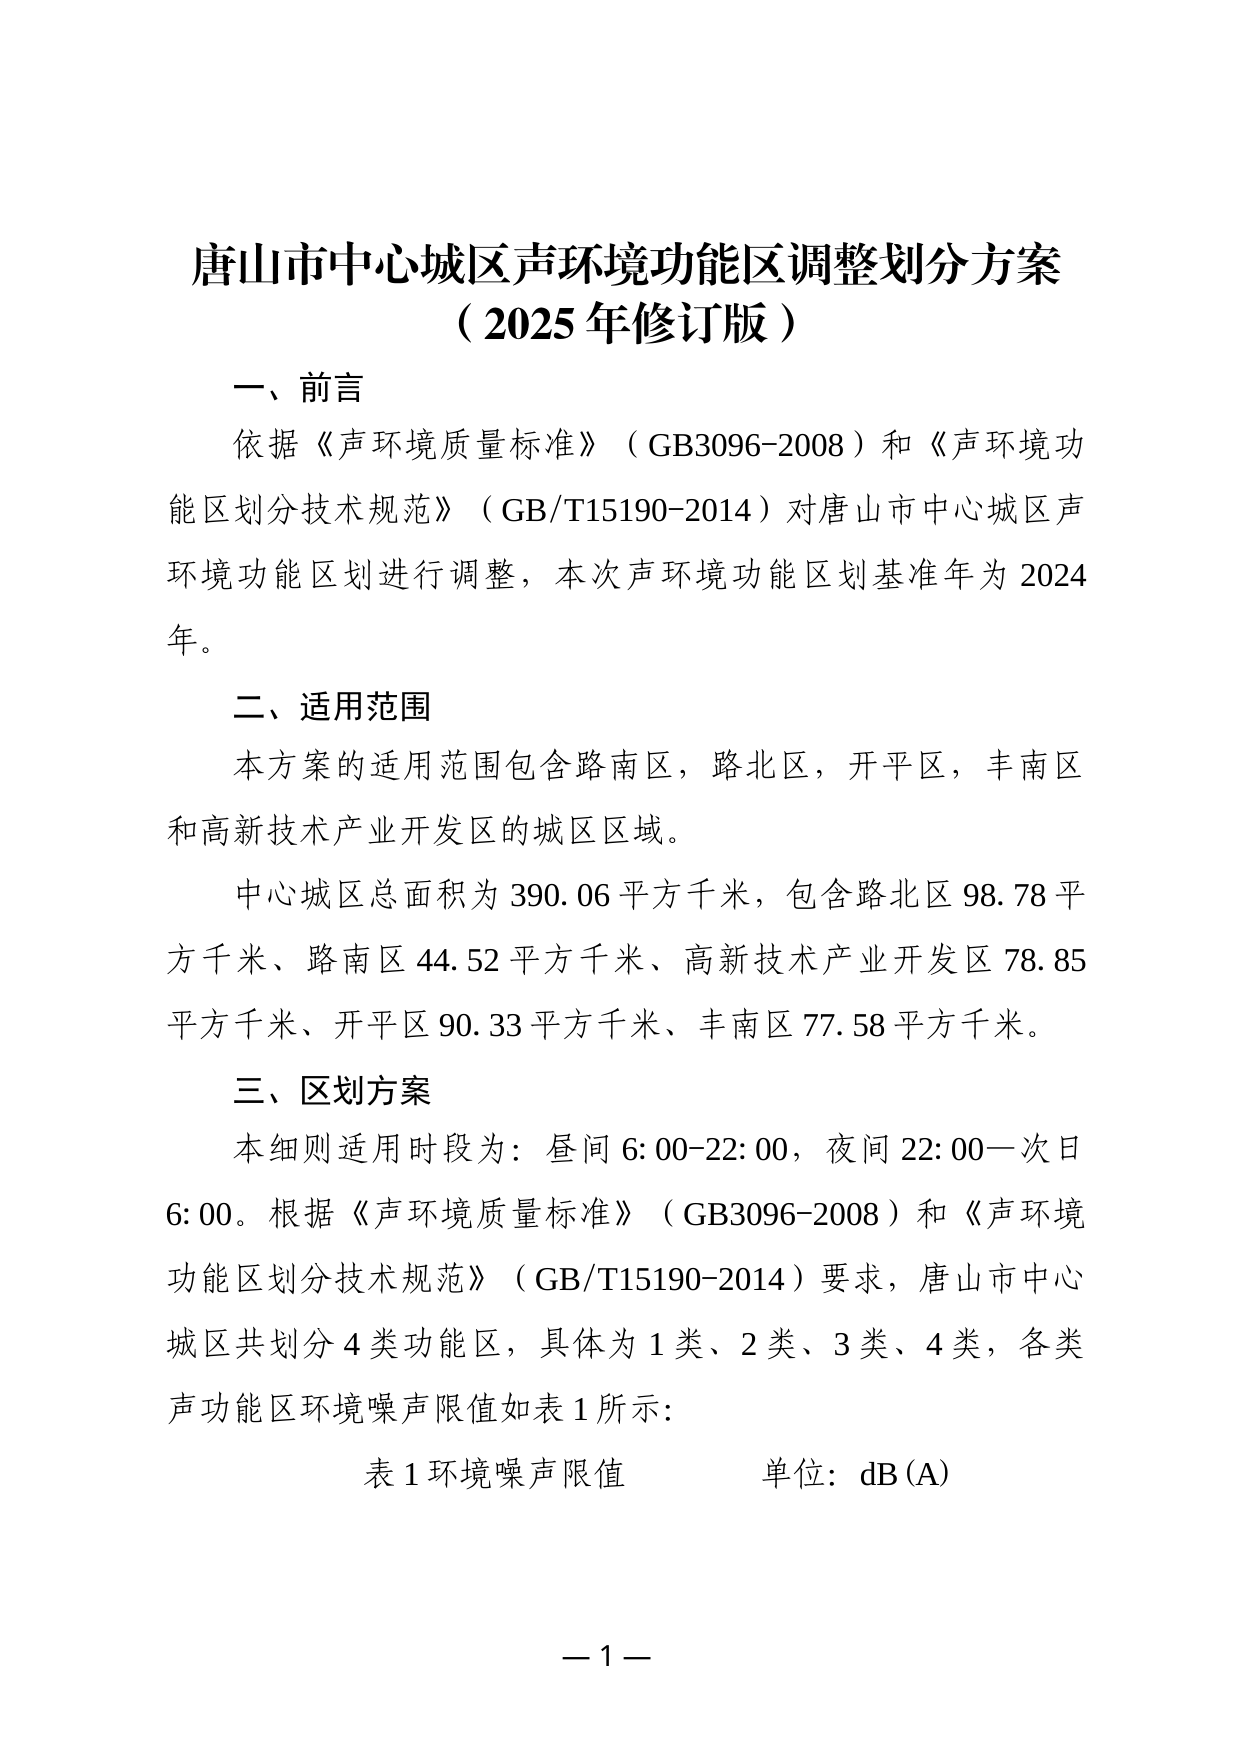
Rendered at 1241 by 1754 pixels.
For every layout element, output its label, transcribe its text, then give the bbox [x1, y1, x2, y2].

text 本细则适用时段为：昼间6:00-22:00，夜间22:00—次日6:00。根据《声环境质量标准》（GB3096-2008）和《声环境功能区划分技术规范》（GB/T15190-2014）要求，唐山市中心城区共划分4类功能区，具体为1类、2类、3类、4类，各类声功能区环境噪声限值如表1所示： [165, 1115, 1087, 1440]
text 唐山市中心城区声环境功能区调整划分方案（2025年修订版） [165, 233, 1087, 352]
text 本方案的适用范围包含路南区，路北区，开平区，丰南区和高新技术产业开发区的城区区域。 [165, 730, 1087, 860]
text 依据《声环境质量标准》（GB3096-2008）和《声环境功能区划分技术规范》（GB/T15190-2014）对唐山市中心城区声环境功能区划进行调整，本次声环境功能区划基准年为2024年。 [165, 411, 1087, 671]
text 表1环境噪声限值 单位：dB(A) [165, 1440, 1087, 1505]
text 二、适用范围 [165, 671, 1087, 730]
text 一、前言 [165, 352, 1087, 411]
text 三、区划方案 [165, 1055, 1087, 1115]
text 中心城区总面积为390.06平方千米，包含路北区98.78平方千米、路南区44.52平方千米、高新技术产业开发区78.85平方千米、开平区90.33平方千米、丰南区77.58平方千米。 [165, 860, 1087, 1055]
